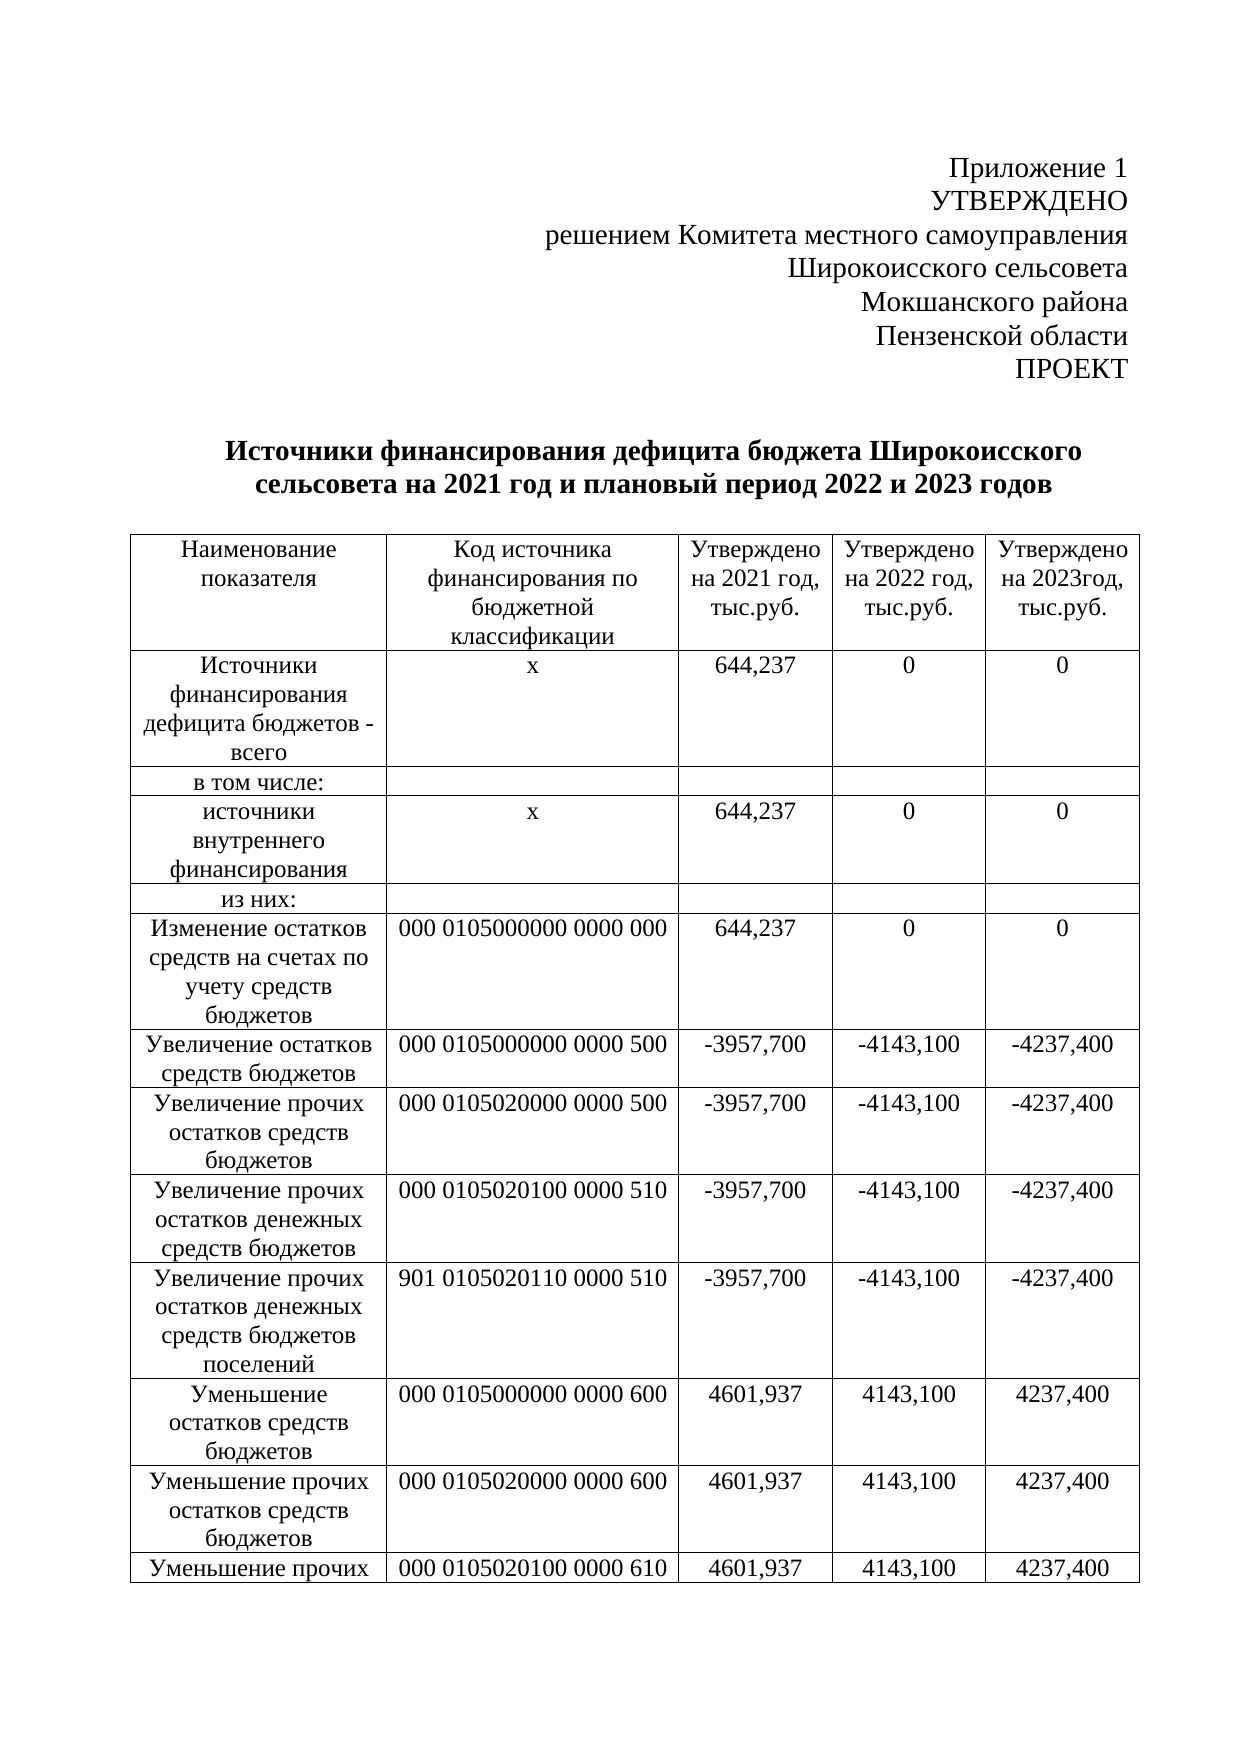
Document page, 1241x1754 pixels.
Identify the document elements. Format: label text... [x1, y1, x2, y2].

table_cell 4237,400 [986, 1466, 1139, 1552]
table_cell в том числе: [131, 767, 386, 795]
table_cell Изменение остатков средств на счетах по учету средств бюджетов [131, 914, 386, 1028]
table_cell [387, 884, 678, 912]
table_cell 4143,100 [833, 1553, 985, 1582]
table_cell -4237,400 [986, 1175, 1139, 1262]
table_header Код источника финансирования по бюджетной классификации [387, 535, 678, 649]
table_cell 644,237 [679, 796, 832, 883]
table_cell -4143,100 [833, 1088, 985, 1174]
table_cell Уменьшение остатков средств бюджетов [131, 1379, 386, 1465]
table_cell 0 [986, 914, 1139, 1028]
table_cell 0 [986, 796, 1139, 883]
table_cell -4237,400 [986, 1088, 1139, 1174]
table_cell Увеличение прочих остатков денежных средств бюджетов поселений [131, 1263, 386, 1378]
table_cell 000 0105020100 0000 510 [387, 1175, 678, 1262]
text Широкоисского сельсовета [179, 251, 1128, 284]
table_cell 0 [833, 651, 985, 766]
table_cell Увеличение прочих остатков средств бюджетов [131, 1088, 386, 1174]
table_cell Источники финансирования дефицита бюджетов - всего [131, 651, 386, 766]
table_cell источники внутреннего финансирования [131, 796, 386, 883]
table_cell Увеличение остатков средств бюджетов [131, 1030, 386, 1087]
table_cell 000 0105000000 0000 500 [387, 1030, 678, 1087]
table_cell 4601,937 [679, 1379, 832, 1465]
table_cell Уменьшение прочих остатков средств бюджетов [131, 1466, 386, 1552]
table_cell 000 0105020000 0000 500 [387, 1088, 678, 1174]
table_cell [679, 884, 832, 912]
table_cell -3957,700 [679, 1030, 832, 1087]
text Мокшанского района [179, 284, 1128, 318]
text Источники финансирования дефицита бюджета Широкоисского сельсовета на 2021 год и плановый период 2022 и 2023 годов [179, 433, 1128, 500]
table_cell х [387, 796, 678, 883]
text Приложение 1 [179, 150, 1128, 183]
table_cell [986, 884, 1139, 912]
table_header Утверждено на 2023год, тыс.руб. [986, 535, 1139, 649]
table_cell 644,237 [679, 651, 832, 766]
table_header Наименование показателя [131, 535, 386, 649]
table_cell Увеличение прочих остатков денежных средств бюджетов [131, 1175, 386, 1262]
table_cell 0 [833, 796, 985, 883]
table_cell -3957,700 [679, 1175, 832, 1262]
table_cell из них: [131, 884, 386, 912]
table_cell 0 [986, 651, 1139, 766]
table_cell 000 0105000000 0000 600 [387, 1379, 678, 1465]
table_cell [833, 767, 985, 795]
table_cell х [387, 651, 678, 766]
table_cell 4143,100 [833, 1466, 985, 1552]
text ПРОЕКТ [179, 351, 1128, 385]
text Пензенской области [179, 318, 1128, 351]
table_cell 644,237 [679, 914, 832, 1028]
table_cell 4237,400 [986, 1553, 1139, 1582]
text решением Комитета местного самоуправления [179, 217, 1128, 251]
table_cell [387, 767, 678, 795]
table_cell [833, 884, 985, 912]
table_cell 0 [833, 914, 985, 1028]
table_cell -4143,100 [833, 1175, 985, 1262]
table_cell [387, 1553, 678, 1582]
text УТВЕРЖДЕНО [179, 183, 1128, 217]
table_cell 4237,400 [986, 1379, 1139, 1465]
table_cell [131, 1553, 386, 1582]
table_header Утверждено на 2022 год, тыс.руб. [833, 535, 985, 649]
table_cell 4601,937 [679, 1553, 832, 1582]
table_cell [679, 767, 832, 795]
table_cell 4143,100 [833, 1379, 985, 1465]
table_cell -4237,400 [986, 1263, 1139, 1378]
table_cell 000 0105000000 0000 000 [387, 914, 678, 1028]
table_cell 4601,937 [679, 1466, 832, 1552]
table_cell -4143,100 [833, 1263, 985, 1378]
table_cell 000 0105020000 0000 600 [387, 1466, 678, 1552]
table_cell 901 0105020110 0000 510 [387, 1263, 678, 1378]
table_cell -4143,100 [833, 1030, 985, 1087]
table_cell [986, 767, 1139, 795]
table_header Утверждено на 2021 год, тыс.руб. [679, 535, 832, 649]
table_cell -3957,700 [679, 1263, 832, 1378]
table_cell -3957,700 [679, 1088, 832, 1174]
table_cell -4237,400 [986, 1030, 1139, 1087]
